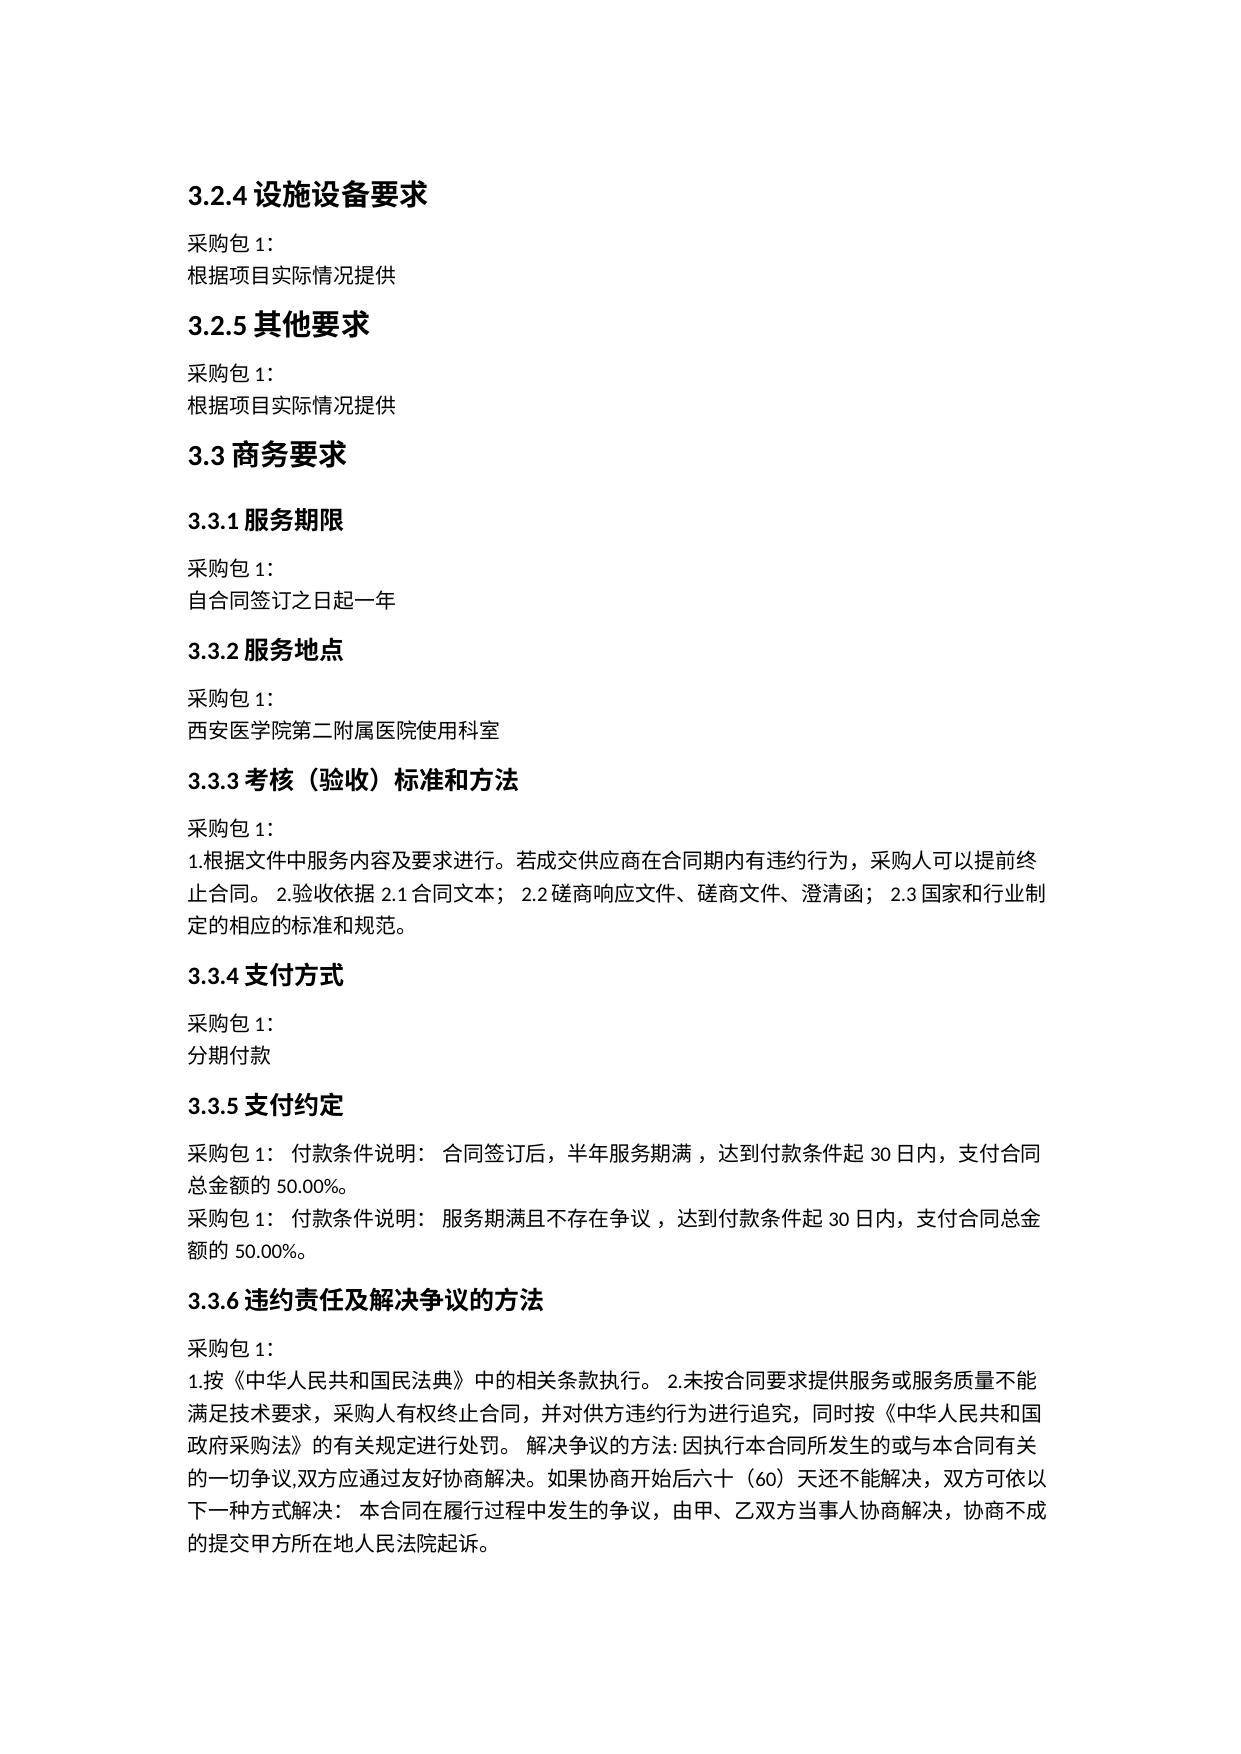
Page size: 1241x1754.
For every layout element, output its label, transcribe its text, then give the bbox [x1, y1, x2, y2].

text 采购包1： [187, 552, 1053, 584]
text 3.3.2服务地点 [187, 617, 1053, 682]
text 1.根据文件中服务内容及要求进行。若成交供应商在合同期内有违约行为，采购人可以提前终止合同。 2.验收依据 2.1合同文本； 2.2磋商响应文件、磋商文件、澄清函； 2.3国家和行业制定的相应的标准和规范。 [187, 844, 1053, 942]
text 根据项目实际情况提供 [187, 389, 1053, 422]
text 3.3.1服务期限 [187, 487, 1053, 552]
text 3.3.6违约责任及解决争议的方法 [187, 1267, 1053, 1332]
text 3.3.5支付约定 [187, 1072, 1053, 1137]
text 3.2.5其他要求 [187, 292, 1053, 357]
text 根据项目实际情况提供 [187, 259, 1053, 292]
text 分期付款 [187, 1039, 1053, 1072]
text 采购包1： [187, 682, 1053, 714]
text 3.3商务要求 [187, 422, 1053, 487]
text 3.3.4支付方式 [187, 942, 1053, 1007]
text 采购包1： [187, 1007, 1053, 1039]
text 采购包1： [187, 812, 1053, 844]
text 采购包1： 付款条件说明： 合同签订后，半年服务期满 ，达到付款条件起 30 日内，支付合同总金额的 50.00%。 [187, 1137, 1053, 1202]
text 采购包1： 付款条件说明： 服务期满且不存在争议 ，达到付款条件起 30 日内，支付合同总金额的 50.00%。 [187, 1202, 1053, 1267]
text 采购包1： [187, 357, 1053, 389]
text 西安医学院第二附属医院使用科室 [187, 714, 1053, 747]
text 采购包1： [187, 227, 1053, 259]
text 采购包1： [187, 1332, 1053, 1364]
text 3.3.3考核（验收）标准和方法 [187, 747, 1053, 812]
text 1.按《中华人民共和国民法典》中的相关条款执行。 2.未按合同要求提供服务或服务质量不能满足技术要求，采购人有权终止合同，并对供方违约行为进行追究，同时按《中华人民共和国政府采购法》的有关规定进行处罚。 解决争议的方法: 因执行本合同所发生的或与本合同有关的一切争议,双方应通过友好协商解决。如果协商开始后六十（60）天还不能解决，双方可依以下一种方式解决： 本合同在履行过程中发生的争议，由甲、乙双方当事人协商解决，协商不成的提交甲方所在地人民法院起诉。 [187, 1364, 1053, 1559]
text 3.2.4设施设备要求 [187, 162, 1053, 227]
text 自合同签订之日起一年 [187, 584, 1053, 617]
